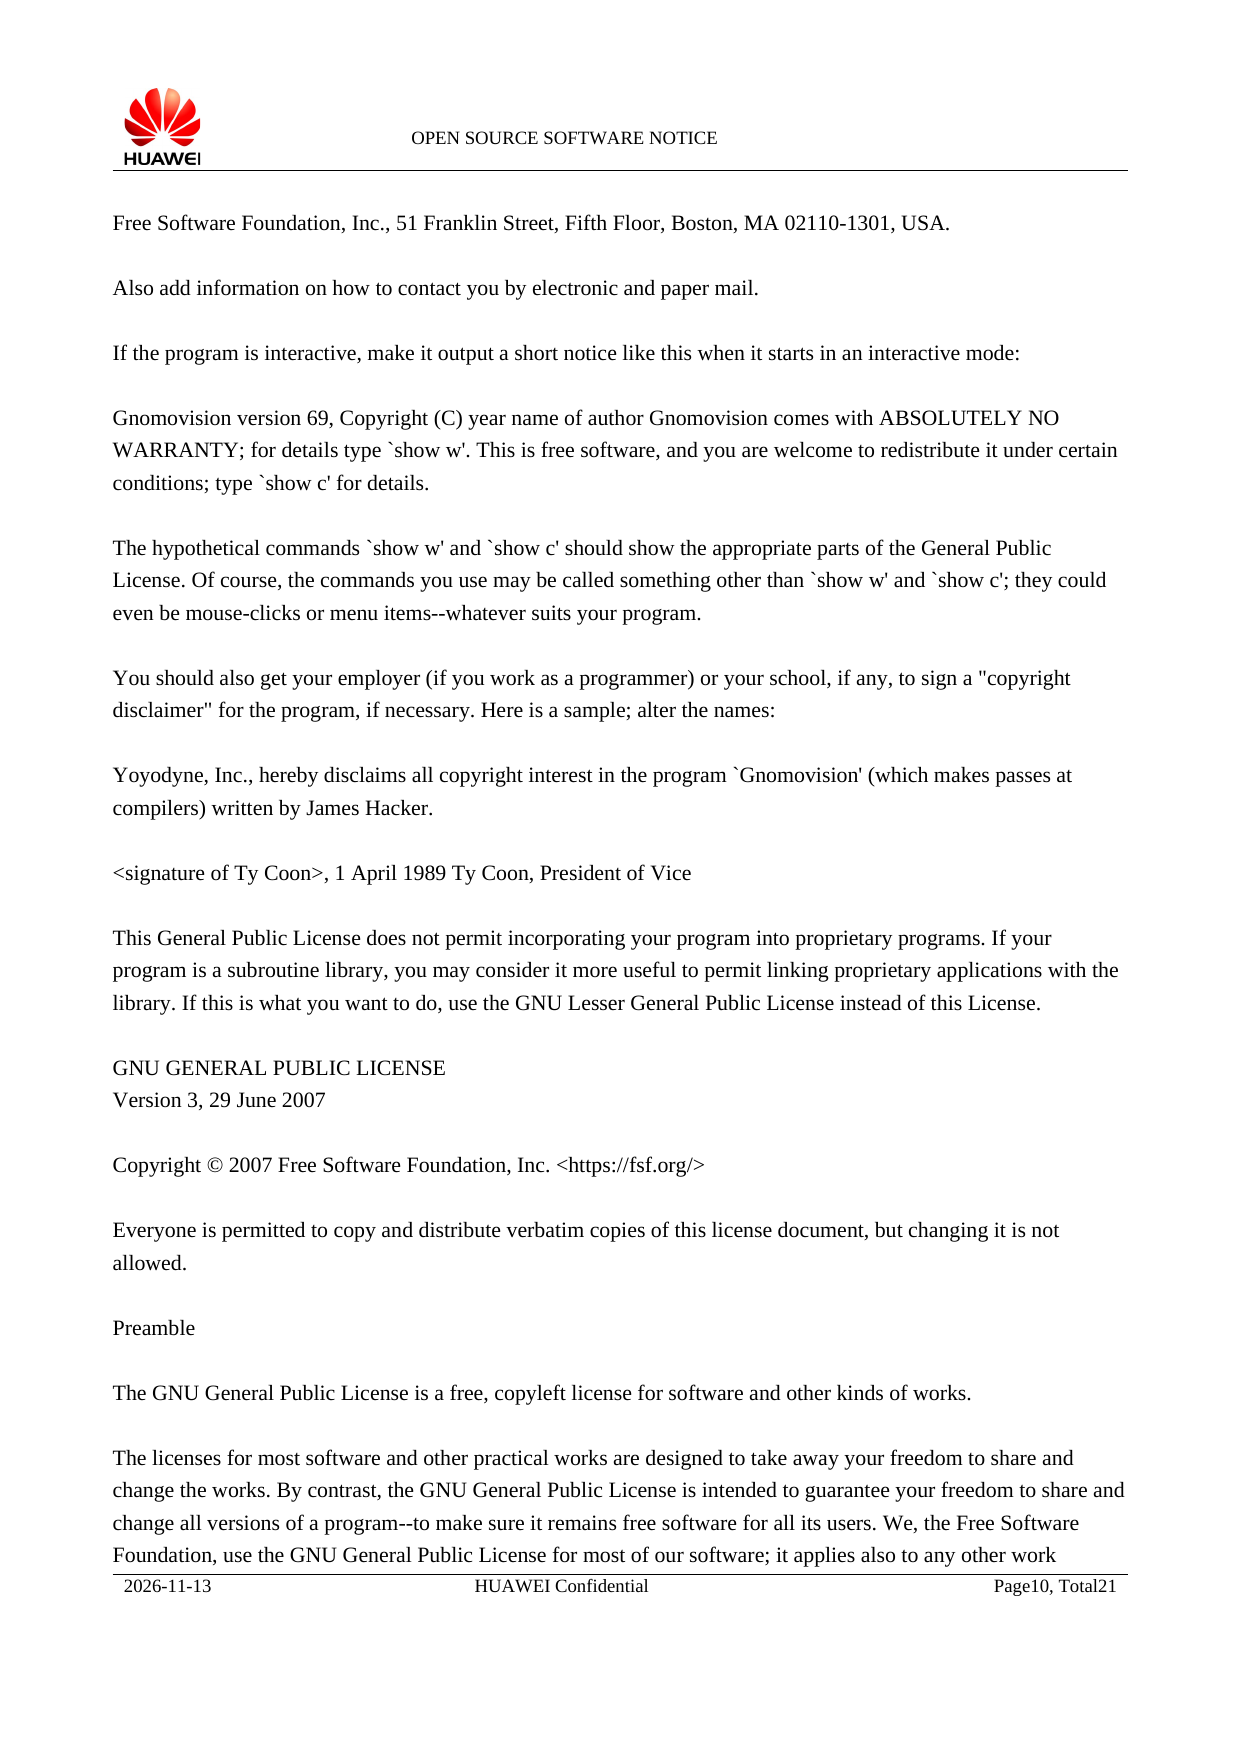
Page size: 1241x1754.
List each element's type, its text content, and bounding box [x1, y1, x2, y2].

picture [124, 88, 201, 165]
